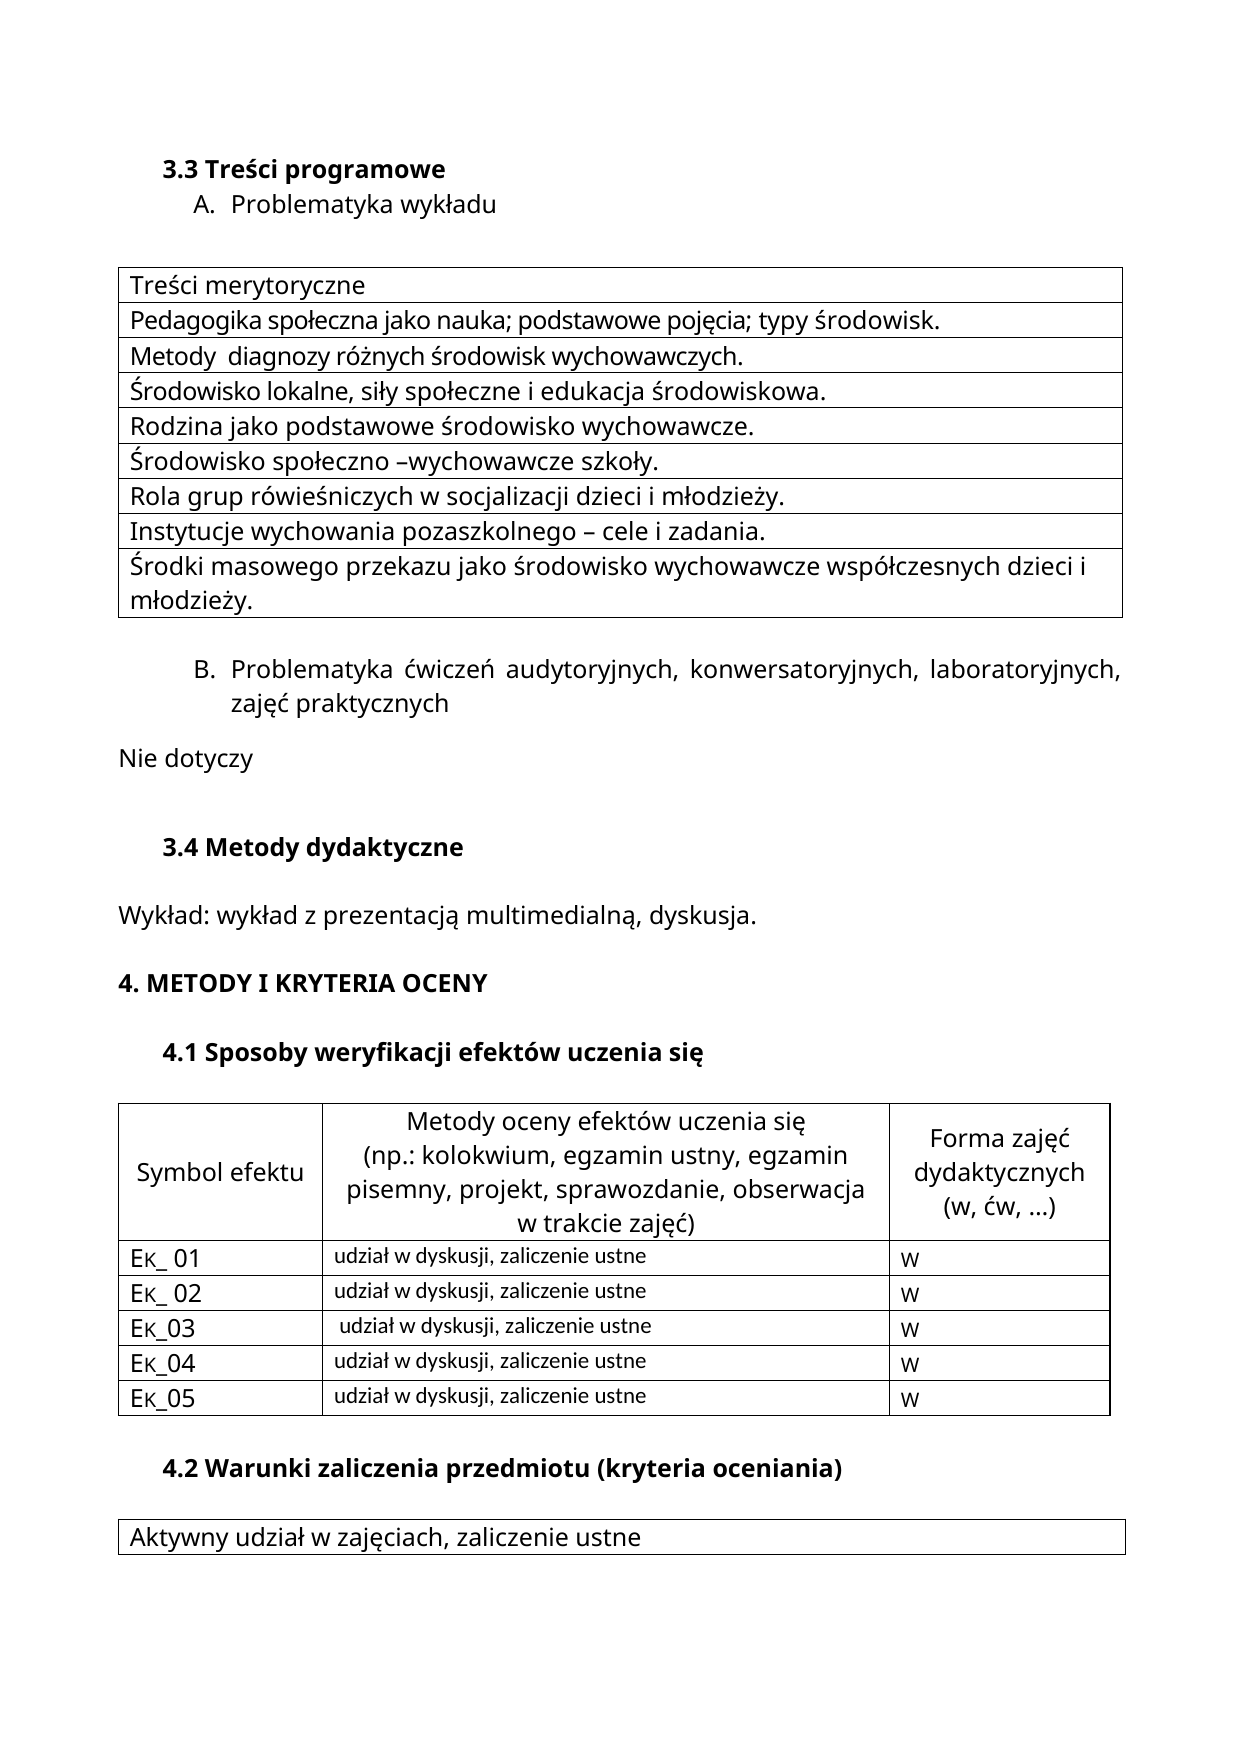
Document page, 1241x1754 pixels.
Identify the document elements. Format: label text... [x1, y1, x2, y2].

table_cell Środowisko społeczno –wychowawcze szkoły. [119, 444, 1122, 477]
table_cell Rola grup rówieśniczych w socjalizacji dzieci i młodzieży. [119, 479, 1122, 513]
table_cell Ek_ 02 [119, 1276, 322, 1310]
table_cell w [890, 1241, 1109, 1275]
table_cell Rodzina jako podstawowe środowisko wychowawcze. [119, 408, 1122, 442]
table_cell Ek_05 [119, 1381, 322, 1415]
table_cell udział w dyskusji, zaliczenie ustne [323, 1311, 889, 1345]
text Nie dotyczy [118, 741, 1122, 775]
list Problematyka wykładu [193, 186, 1122, 220]
table_cell udział w dyskusji, zaliczenie ustne [323, 1241, 889, 1275]
list 3.3 Treści programowe [162, 152, 1122, 186]
table_header Forma zajęć dydaktycznych (w, ćw, …) [890, 1104, 1109, 1240]
table_cell Ek_04 [119, 1346, 322, 1380]
table_cell Środki masowego przekazu jako środowisko wychowawcze współczesnych dzieci i młodzieży. [119, 549, 1122, 617]
table_cell Ek_03 [119, 1311, 322, 1345]
text Wykład: wykład z prezentacją multimedialną, dyskusja. [118, 898, 1122, 932]
text 4.2 Warunki zaliczenia przedmiotu (kryteria oceniania) [162, 1450, 1122, 1484]
table_cell Środowisko lokalne, siły społeczne i edukacja środowiskowa. [119, 373, 1122, 407]
table_header Metody oceny efektów uczenia się (np.: kolokwium, egzamin ustny, egzamin pisemny, projekt, sprawozdanie, obserwacja w trakcie zajęć) [323, 1104, 889, 1240]
table_cell w [890, 1311, 1109, 1345]
table_cell w [890, 1346, 1109, 1380]
table_cell udział w dyskusji, zaliczenie ustne [323, 1381, 889, 1415]
table_cell w [890, 1276, 1109, 1310]
text 3.4 Metody dydaktyczne [162, 830, 1122, 864]
table_cell Instytucje wychowania pozaszkolnego – cele i zadania. [119, 514, 1122, 548]
table_cell Pedagogika społeczna jako nauka; podstawowe pojęcia; typy środowisk. [119, 303, 1122, 337]
table_header Treści merytoryczne [119, 268, 1122, 302]
text 4. METODY I KRYTERIA OCENY [118, 966, 1122, 1000]
table_cell udział w dyskusji, zaliczenie ustne [323, 1276, 889, 1310]
table_header Aktywny udział w zajęciach, zaliczenie ustne [119, 1520, 1125, 1553]
table_cell Metody diagnozy różnych środowisk wychowawczych. [119, 338, 1122, 372]
table_cell w [890, 1381, 1109, 1415]
table_cell Ek_ 01 [119, 1241, 322, 1275]
table_header Symbol efektu [119, 1104, 322, 1240]
table_cell udział w dyskusji, zaliczenie ustne [323, 1346, 889, 1380]
list Problematyka ćwiczeń audytoryjnych, konwersatoryjnych, laboratoryjnych, zajęć praktycznych [193, 652, 1122, 720]
text 4.1 Sposoby weryfikacji efektów uczenia się [162, 1034, 1122, 1068]
